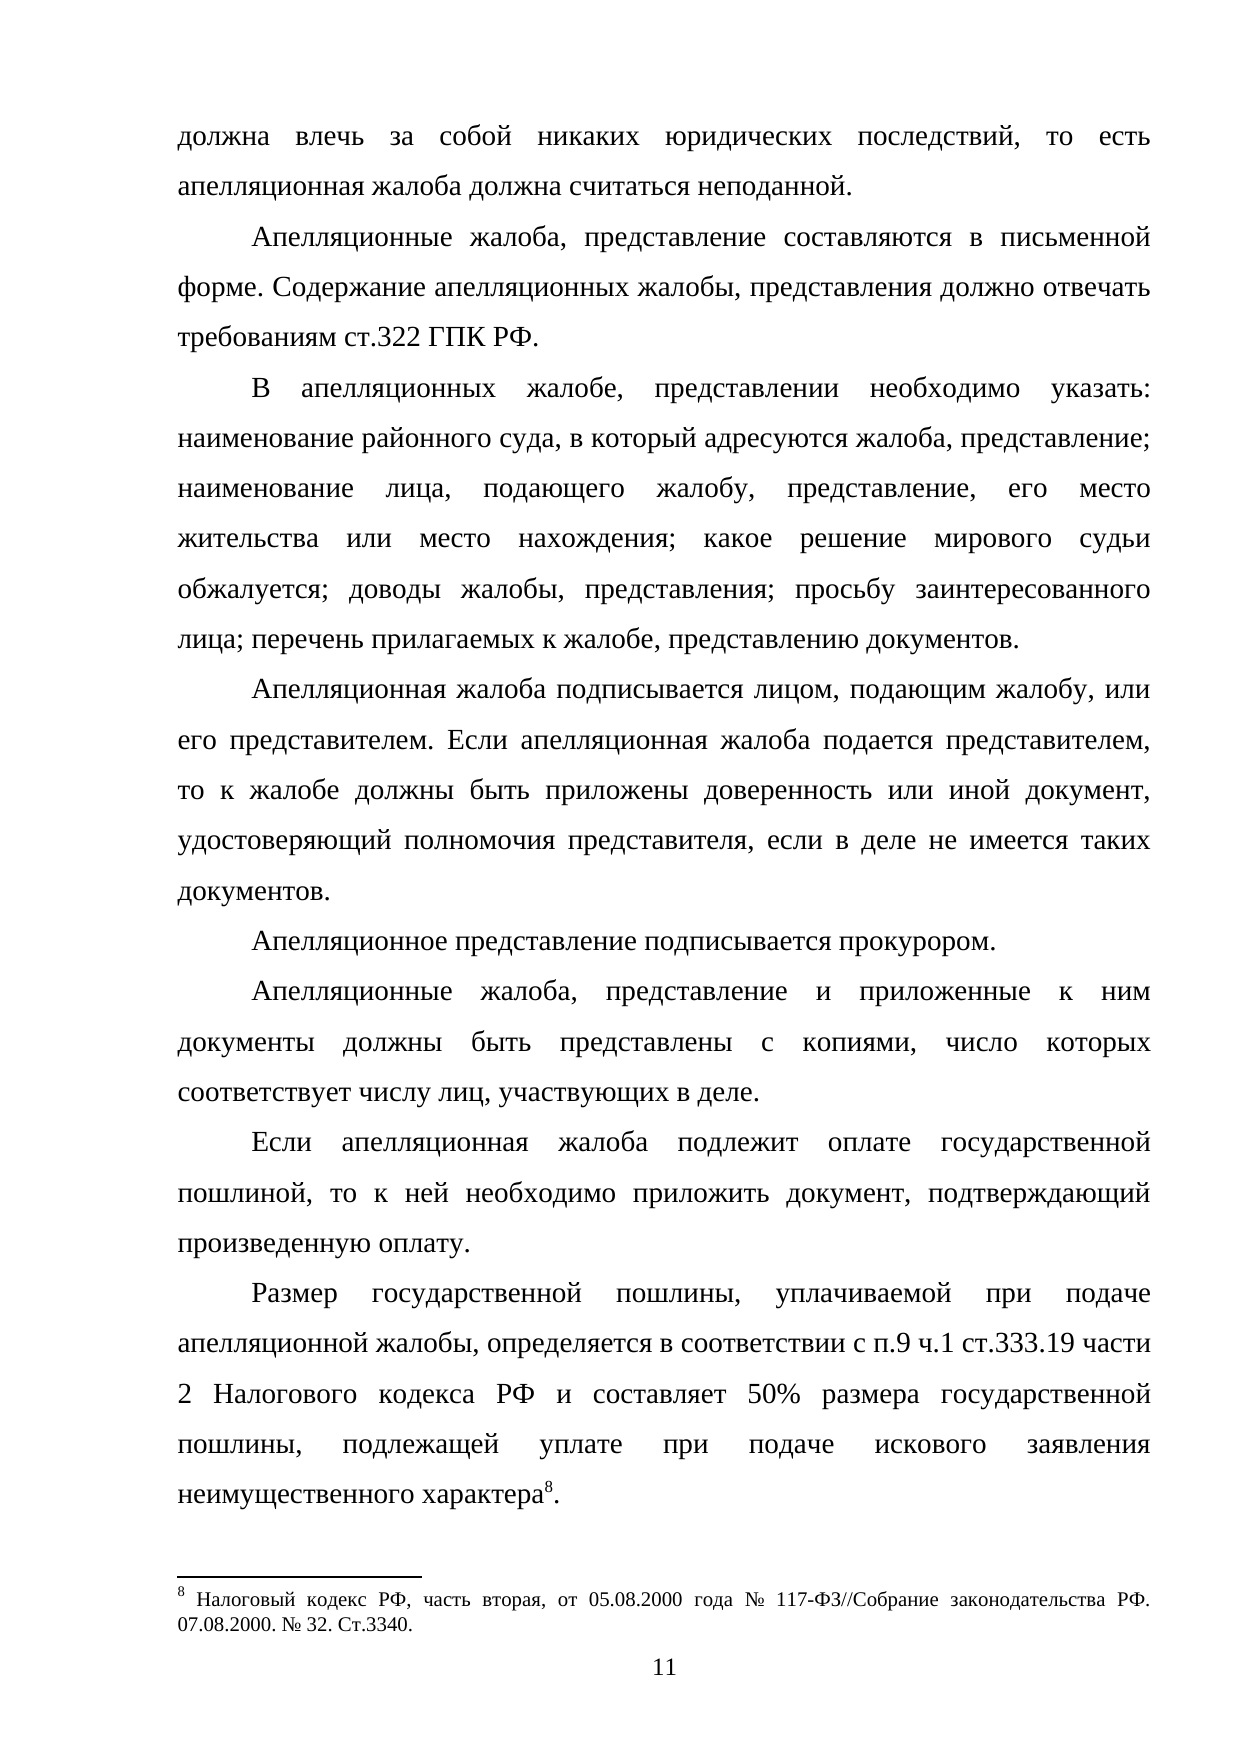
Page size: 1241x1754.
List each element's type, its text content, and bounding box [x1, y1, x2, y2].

text Если апелляционная жалоба подлежит оплате государственной пошлиной, то к ней необходимо приложить документ, подтверждающий произведенную оплату. [177, 1124, 1152, 1258]
text Апелляционная жалоба подписывается лицом, подающим жалобу, или его представителем. Если апелляционная жалоба подается представителем, то к жалобе должны быть приложены доверенность или иной документ, удостоверяющий полномочия представителя, если в деле не имеется таких документов. [177, 672, 1152, 906]
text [177, 118, 1152, 202]
text Размер государственной пошлины, уплачиваемой при подаче апелляционной жалобы, определяется в соответствии с п.9 ч.1 ст.333.19 части 2 Налогового кодекса РФ и составляет 50% размера государственной пошлины, подлежащей уплате при подаче искового заявления неимущественного характера. [177, 1275, 1152, 1510]
text В апелляционных жалобе, представлении необходимо указать: наименование районного суда, в который адресуются жалоба, представление; наименование лица, подающего жалобу, представление, его место жительства или место нахождения; какое решение мирового судьи обжалуется; доводы жалобы, представления; просьбу заинтересованного лица; перечень прилагаемых к жалобе, представлению документов. [177, 370, 1152, 655]
text Апелляционное представление подписывается прокурором. [177, 923, 1152, 957]
text Апелляционные жалоба, представление составляются в письменной форме. Содержание апелляционных жалобы, представления должно отвечать требованиям ст.322 ГПК РФ. [177, 219, 1152, 353]
text Апелляционные жалоба, представление и приложенные к ним документы должны быть представлены с копиями, число которых соответствует числу лиц, участвующих в деле. [177, 973, 1152, 1108]
